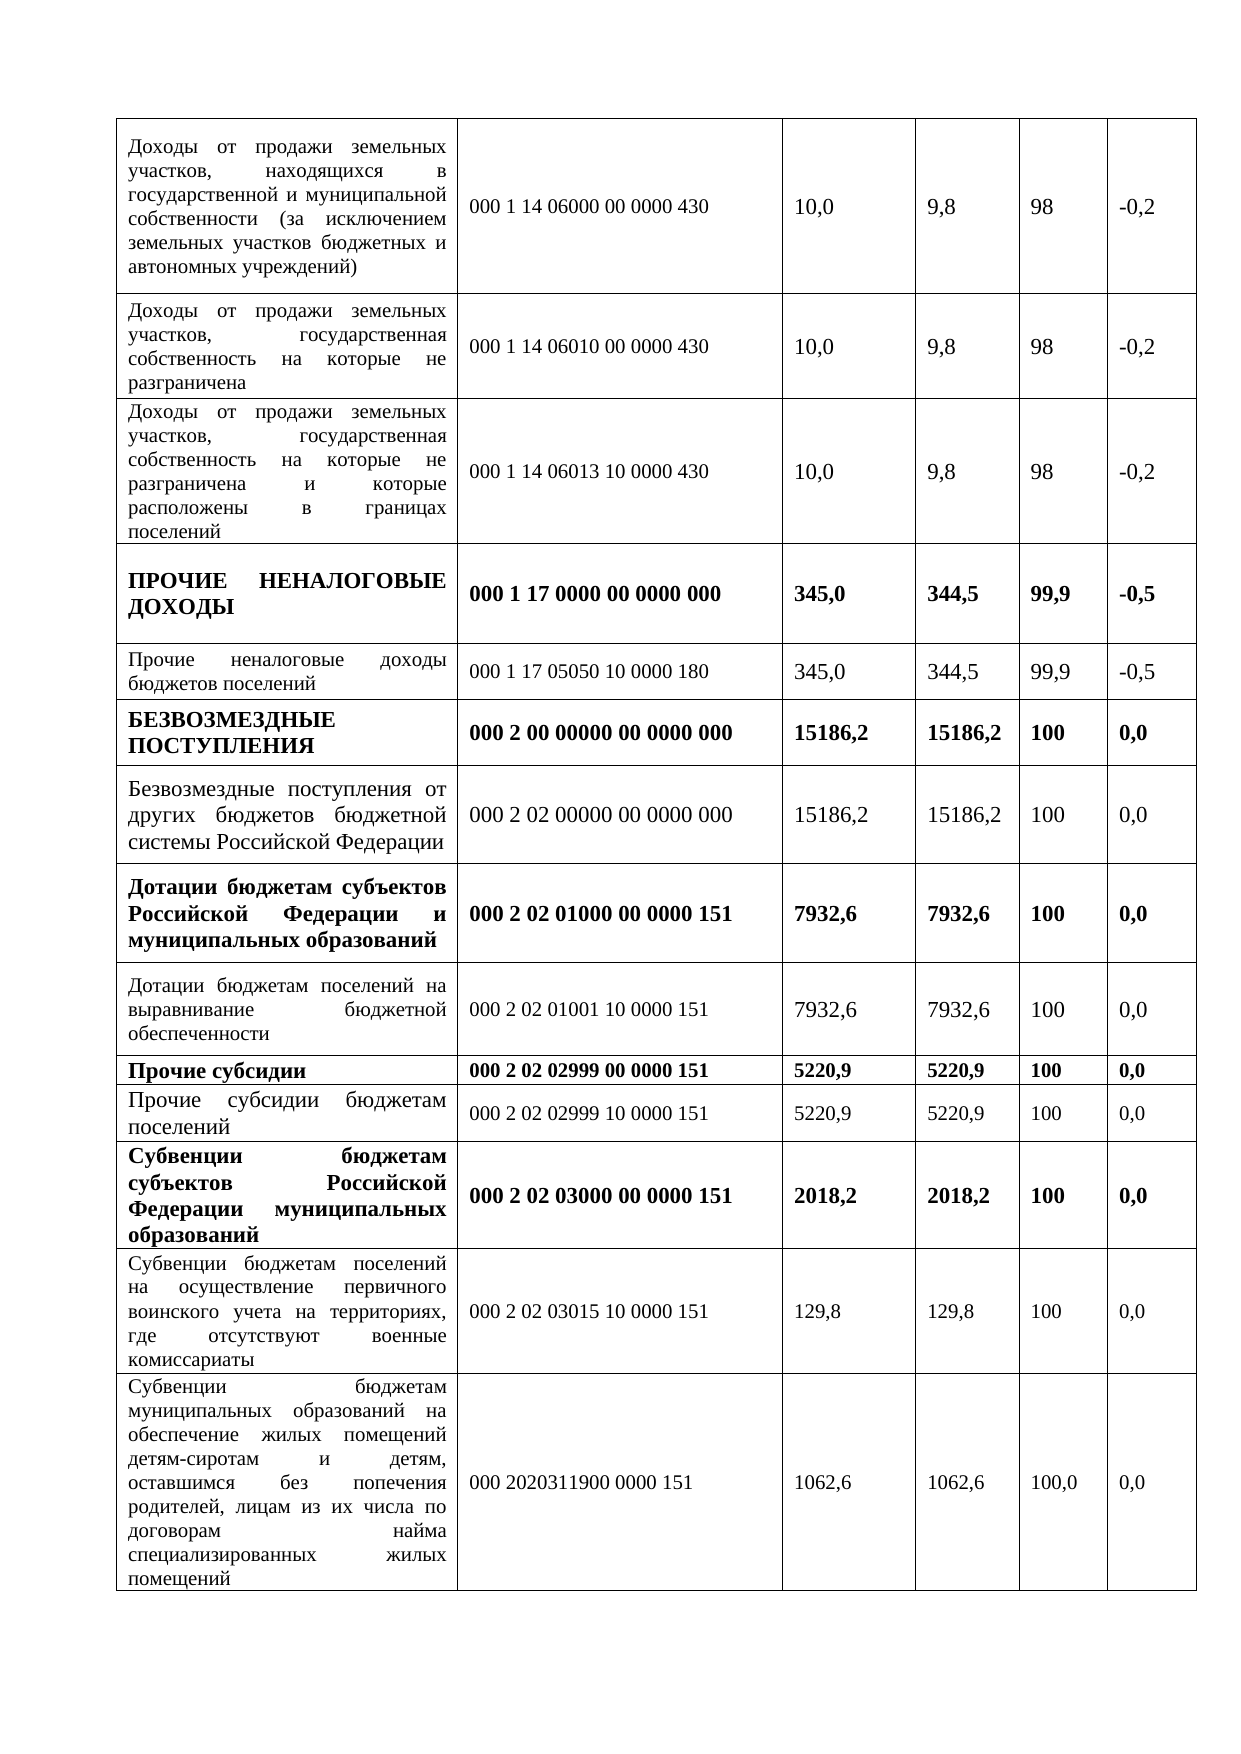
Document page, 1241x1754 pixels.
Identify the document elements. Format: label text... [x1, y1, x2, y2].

table_cell Прочие субсидии [117, 1056, 457, 1083]
table_cell Субвенции бюджетам муниципальных образований на обеспечение жилых помещений детям-сиротам и детям, оставшимся без попечения родителей, лицам из их числа по договорам найма специализированных жилых помещений [117, 1374, 457, 1590]
table_cell 1062,6 [916, 1374, 1019, 1590]
table_cell 000 2 02 02999 00 0000 151 [458, 1056, 782, 1083]
table_cell 15186,2 [783, 700, 915, 765]
table_cell 000 2 00 00000 00 0000 000 [458, 700, 782, 765]
table_cell 15186,2 [783, 766, 915, 863]
table_cell 344,5 [916, 644, 1019, 699]
table_cell 10,0 [783, 294, 915, 398]
table_cell 0,0 [1108, 1142, 1196, 1248]
table_cell 2018,2 [916, 1142, 1019, 1248]
table_cell Субвенции бюджетам субъектов Российской Федерации муниципальных образований [117, 1142, 457, 1248]
table_cell 129,8 [783, 1249, 915, 1373]
table_cell 99,9 [1020, 644, 1107, 699]
table_cell -0,5 [1108, 644, 1196, 699]
table_cell 000 1 17 05050 10 0000 180 [458, 644, 782, 699]
table_cell 000 2 02 03015 10 0000 151 [458, 1249, 782, 1373]
table_cell 000 1 17 0000 00 0000 000 [458, 544, 782, 643]
table_cell 000 2020311900 0000 151 [458, 1374, 782, 1590]
table_cell 0,0 [1108, 766, 1196, 863]
table_cell 10,0 [783, 399, 915, 543]
table_cell -0,2 [1108, 399, 1196, 543]
table_cell 000 2 02 03000 00 0000 151 [458, 1142, 782, 1248]
table_cell 9,8 [916, 399, 1019, 543]
table_cell Доходы от продажи земельных участков, находящихся в государственной и муниципальной собственности (за исключением земельных участков бюджетных и автономных учреждений) [117, 119, 457, 293]
table_cell 1062,6 [783, 1374, 915, 1590]
table_cell -0,2 [1108, 294, 1196, 398]
table_cell 5220,9 [916, 1056, 1019, 1083]
table_cell 000 1 14 06013 10 0000 430 [458, 399, 782, 543]
table_cell Доходы от продажи земельных участков, государственная собственность на которые не разграничена [117, 294, 457, 398]
table_cell 000 2 02 01000 00 0000 151 [458, 864, 782, 962]
table_cell 345,0 [783, 544, 915, 643]
table_cell 7932,6 [916, 963, 1019, 1055]
table_cell Дотации бюджетам субъектов Российской Федерации и муниципальных образований [117, 864, 457, 962]
table_cell 0,0 [1108, 1056, 1196, 1083]
table_cell 100 [1020, 766, 1107, 863]
table_cell Прочие субсидии бюджетам поселений [117, 1085, 457, 1141]
table_cell 000 2 02 01001 10 0000 151 [458, 963, 782, 1055]
table_cell 7932,6 [783, 864, 915, 962]
table_cell 7932,6 [916, 864, 1019, 962]
table_cell Прочие неналоговые доходы бюджетов поселений [117, 644, 457, 699]
table_cell 98 [1020, 119, 1107, 293]
table_cell 100 [1020, 1142, 1107, 1248]
table_cell 100 [1020, 1085, 1107, 1141]
table_cell -0,2 [1108, 119, 1196, 293]
table_cell 344,5 [916, 544, 1019, 643]
table_cell 10,0 [783, 119, 915, 293]
table_cell 100 [1020, 1056, 1107, 1083]
table_cell 5220,9 [783, 1056, 915, 1083]
table_cell 100 [1020, 864, 1107, 962]
table_cell 9,8 [916, 119, 1019, 293]
table_cell 99,9 [1020, 544, 1107, 643]
table_cell 0,0 [1108, 864, 1196, 962]
table_cell 98 [1020, 399, 1107, 543]
table_cell 000 2 02 02999 10 0000 151 [458, 1085, 782, 1141]
table_cell 15186,2 [916, 766, 1019, 863]
table_cell Дотации бюджетам поселений на выравнивание бюджетной обеспеченности [117, 963, 457, 1055]
table_cell 0,0 [1108, 1085, 1196, 1141]
table_cell 98 [1020, 294, 1107, 398]
table_cell 5220,9 [916, 1085, 1019, 1141]
table_cell Доходы от продажи земельных участков, государственная собственность на которые не разграничена и которые расположены в границах поселений [117, 399, 457, 543]
table_cell 345,0 [783, 644, 915, 699]
table_cell БЕЗВОЗМЕЗДНЫЕ ПОСТУПЛЕНИЯ [117, 700, 457, 765]
table_cell Субвенции бюджетам поселений на осуществление первичного воинского учета на территориях, где отсутствуют военные комиссариаты [117, 1249, 457, 1373]
table_cell ПРОЧИЕ НЕНАЛОГОВЫЕ ДОХОДЫ [117, 544, 457, 643]
table_cell 129,8 [916, 1249, 1019, 1373]
table_cell 7932,6 [783, 963, 915, 1055]
table_cell 100,0 [1020, 1374, 1107, 1590]
table_cell 0,0 [1108, 963, 1196, 1055]
table_cell 100 [1020, 700, 1107, 765]
table_cell 0,0 [1108, 1249, 1196, 1373]
table_cell 000 2 02 00000 00 0000 000 [458, 766, 782, 863]
table_cell 15186,2 [916, 700, 1019, 765]
table_cell 000 1 14 06000 00 0000 430 [458, 119, 782, 293]
table_cell 5220,9 [783, 1085, 915, 1141]
table_cell 000 1 14 06010 00 0000 430 [458, 294, 782, 398]
table_cell Безвозмездные поступления от других бюджетов бюджетной системы Российской Федерации [117, 766, 457, 863]
table_cell -0,5 [1108, 544, 1196, 643]
table_cell 0,0 [1108, 700, 1196, 765]
table_cell 0,0 [1108, 1374, 1196, 1590]
table_cell 9,8 [916, 294, 1019, 398]
table_cell 2018,2 [783, 1142, 915, 1248]
table_cell 100 [1020, 1249, 1107, 1373]
table_cell 100 [1020, 963, 1107, 1055]
